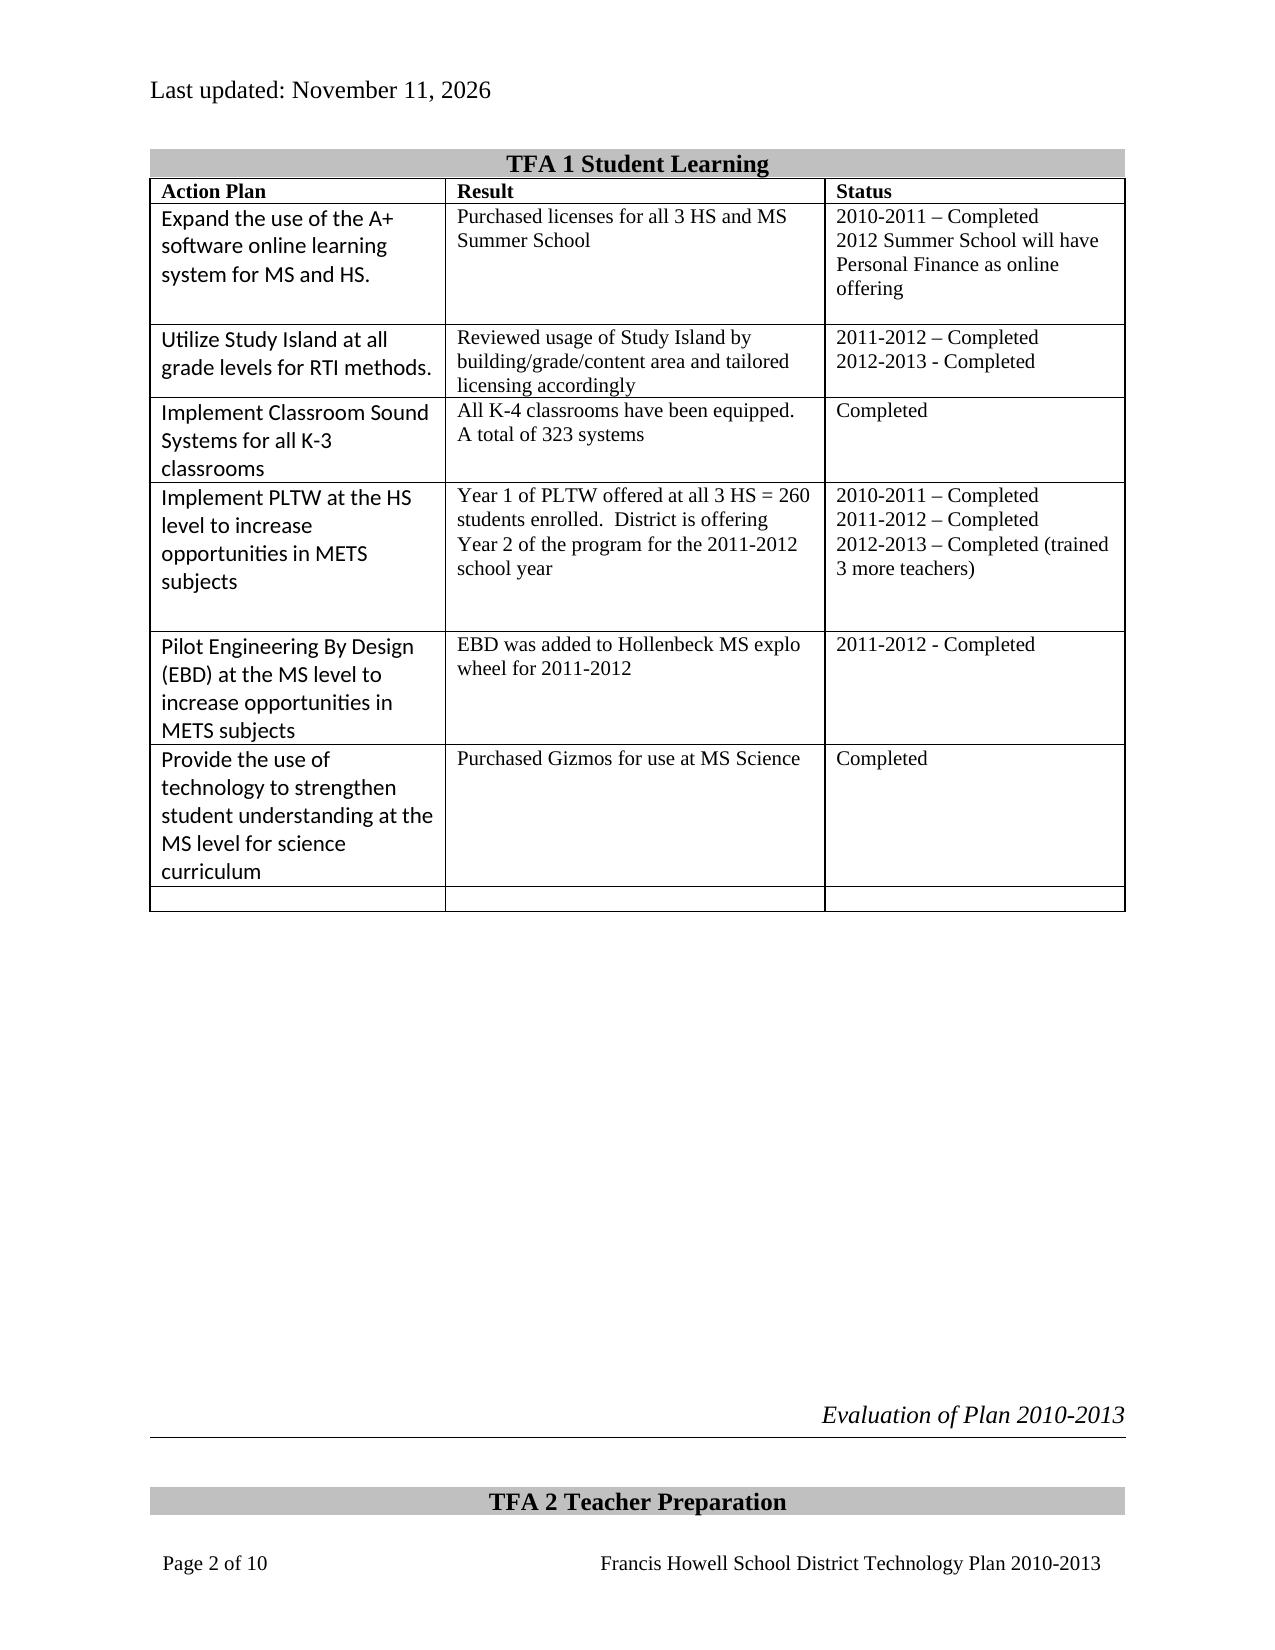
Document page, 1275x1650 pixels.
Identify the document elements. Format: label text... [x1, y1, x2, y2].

table_cell 2011-2012 - Completed [826, 632, 1124, 744]
table_cell [151, 887, 445, 911]
table_cell [826, 887, 1124, 911]
table_cell Purchased Gizmos for use at MS Science [446, 745, 824, 886]
table_header Result [446, 179, 824, 203]
text TFA 1 Student Learning [150, 149, 1125, 177]
table_cell 2011-2012 – Completed 2012-2013 - Completed [826, 325, 1124, 397]
table_cell Completed [826, 745, 1124, 886]
table_cell 2010-2011 – Completed 2011-2012 – Completed 2012-2013 – Completed (trained 3 more teachers) [826, 483, 1124, 631]
table_cell Completed [826, 398, 1124, 482]
text Evaluation of Plan 2010-2013 [150, 1400, 1125, 1429]
table_cell Pilot Engineering By Design (EBD) at the MS level to increase opportunities in METS subjects [151, 632, 445, 744]
table_cell Reviewed usage of Study Island by building/grade/content area and tailored licensing accordingly [446, 325, 824, 397]
table_cell Implement Classroom Sound Systems for all K-3 classrooms [151, 398, 445, 482]
table_cell Provide the use of technology to strengthen student understanding at the MS level for science curriculum [151, 745, 445, 886]
table_cell Year 1 of PLTW offered at all 3 HS = 260 students enrolled. District is offering Year 2 of the program for the 2011-2012 school year [446, 483, 824, 631]
table_cell 2010-2011 – Completed 2012 Summer School will have Personal Finance as online offering [826, 204, 1124, 324]
table_cell All K-4 classrooms have been equipped. A total of 323 systems [446, 398, 824, 482]
table_header Action Plan [151, 179, 445, 203]
text TFA 2 Teacher Preparation [150, 1487, 1125, 1515]
table_cell Implement PLTW at the HS level to increase opportunities in METS subjects [151, 483, 445, 631]
table_header Status [826, 179, 1124, 203]
table_cell EBD was added to Hollenbeck MS explo wheel for 2011-2012 [446, 632, 824, 744]
table_cell [446, 887, 824, 911]
table_cell Purchased licenses for all 3 HS and MS Summer School [446, 204, 824, 324]
table_cell Utilize Study Island at all grade levels for RTI methods. [151, 325, 445, 397]
table_cell Expand the use of the A+ software online learning system for MS and HS. [151, 204, 445, 324]
